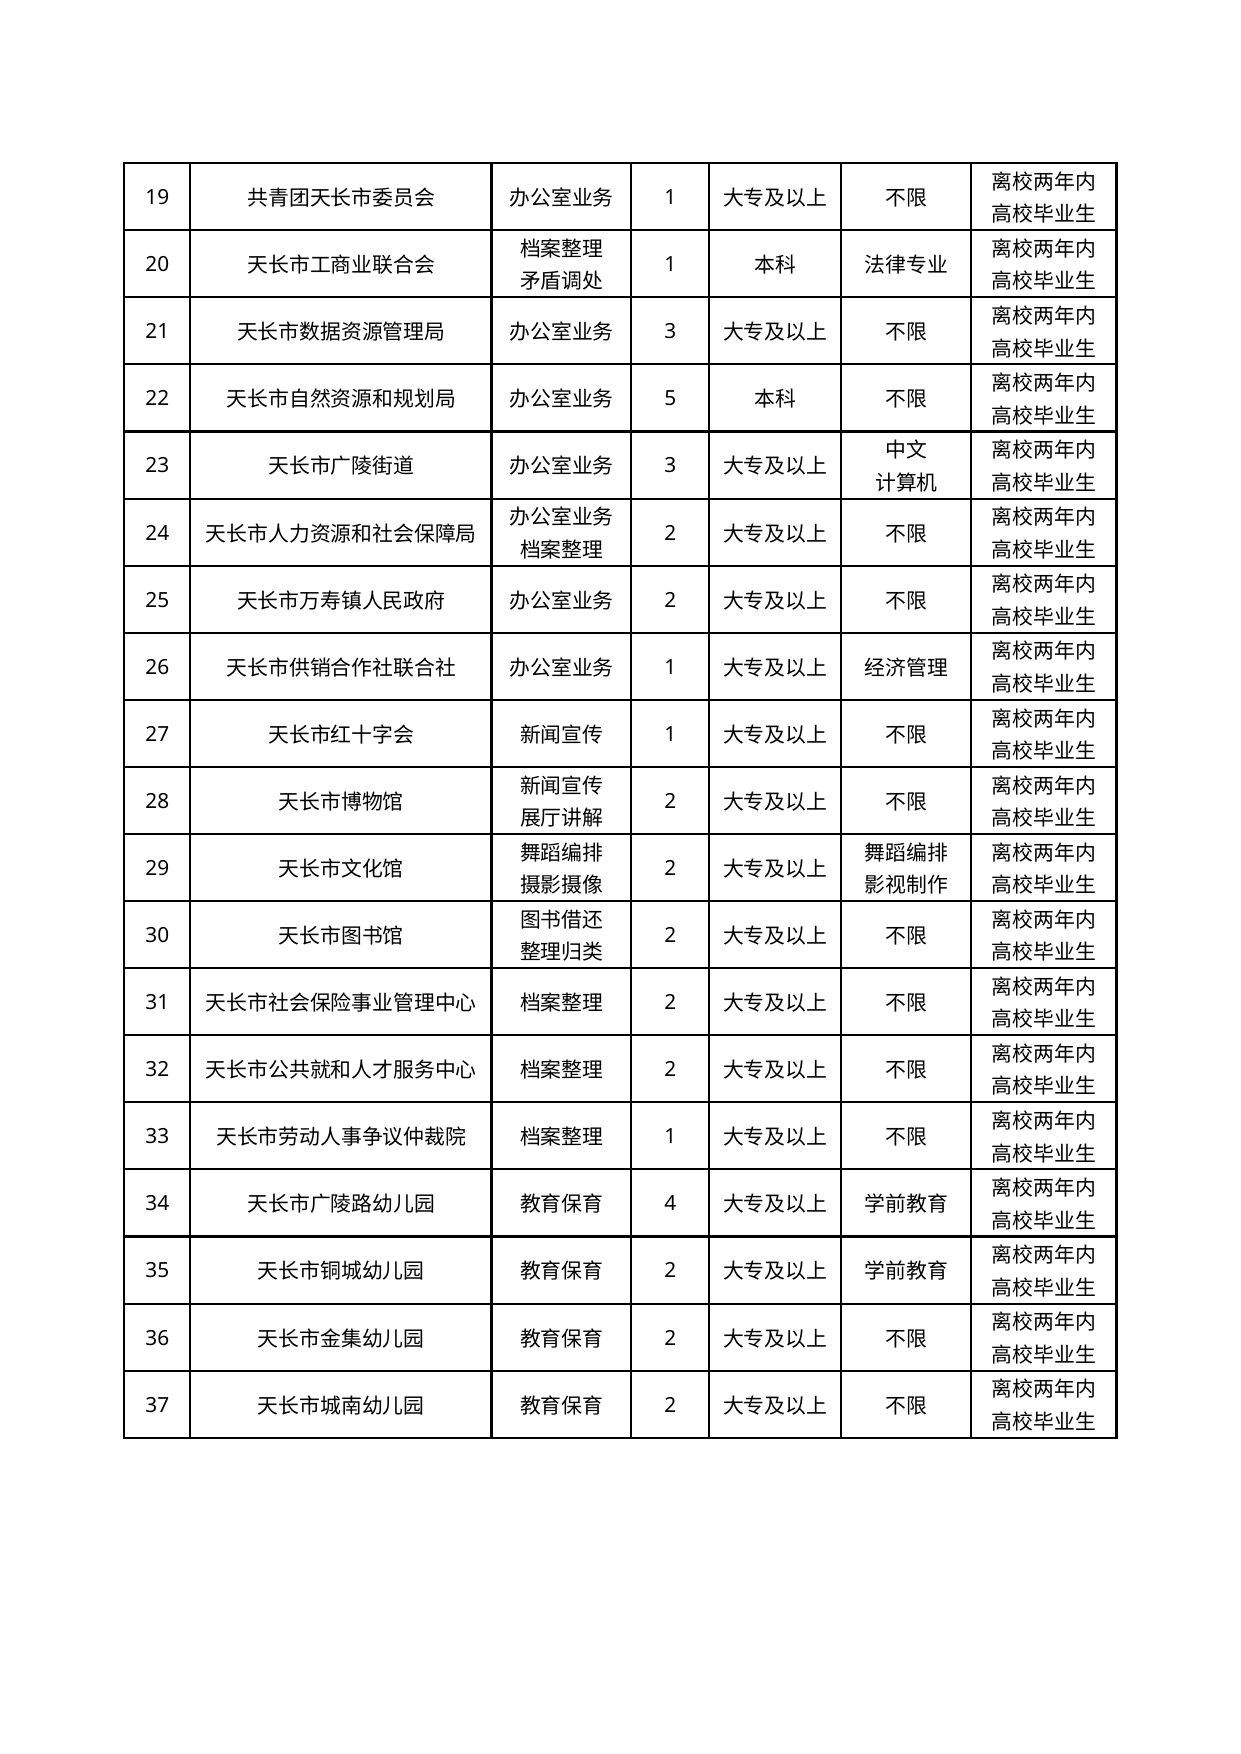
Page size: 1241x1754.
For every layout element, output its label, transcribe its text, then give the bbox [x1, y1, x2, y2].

table_cell 档案整理 矛盾调处 [493, 231, 630, 296]
table_cell 天长市铜城幼儿园 [191, 1238, 490, 1302]
table_cell 天长市工商业联合会 [191, 231, 490, 296]
table_cell 新闻宣传 展厅讲解 [493, 768, 630, 833]
table_cell 5 [632, 365, 708, 430]
table_cell 办公室业务 [493, 567, 630, 632]
table_cell 1 [632, 1103, 708, 1168]
table_cell 大专及以上 [710, 164, 840, 229]
table_cell 大专及以上 [710, 902, 840, 967]
table_cell 天长市广陵街道 [191, 433, 490, 497]
table_cell 天长市劳动人事争议仲裁院 [191, 1103, 490, 1168]
table_cell 天长市红十字会 [191, 701, 490, 766]
table_cell 离校两年内 高校毕业生 [972, 567, 1115, 632]
table_cell 天长市图书馆 [191, 902, 490, 967]
table_cell 教育保育 [493, 1372, 630, 1437]
table_cell 31 [125, 969, 189, 1034]
table_cell 不限 [842, 500, 970, 564]
table_cell 办公室业务 [493, 298, 630, 363]
table_cell 26 [125, 634, 189, 699]
table_cell 中文 计算机 [842, 433, 970, 497]
table_cell 不限 [842, 1036, 970, 1101]
table_cell 不限 [842, 768, 970, 833]
table_cell 1 [632, 164, 708, 229]
table_cell 新闻宣传 [493, 701, 630, 766]
table_cell 教育保育 [493, 1238, 630, 1302]
table_cell 32 [125, 1036, 189, 1101]
table_cell 大专及以上 [710, 835, 840, 900]
table_cell 经济管理 [842, 634, 970, 699]
table_cell 离校两年内 高校毕业生 [972, 768, 1115, 833]
table_cell 36 [125, 1305, 189, 1369]
table_cell 离校两年内 高校毕业生 [972, 433, 1115, 497]
table_cell 不限 [842, 567, 970, 632]
table_cell 离校两年内 高校毕业生 [972, 298, 1115, 363]
table_cell 大专及以上 [710, 298, 840, 363]
table_cell 本科 [710, 231, 840, 296]
table_cell 不限 [842, 1305, 970, 1369]
table_cell 大专及以上 [710, 1170, 840, 1235]
table_cell 离校两年内 高校毕业生 [972, 1036, 1115, 1101]
table_cell 不限 [842, 164, 970, 229]
table_cell 天长市文化馆 [191, 835, 490, 900]
table_cell 24 [125, 500, 189, 564]
table_cell 档案整理 [493, 1036, 630, 1101]
table_cell 离校两年内 高校毕业生 [972, 500, 1115, 564]
table_cell 学前教育 [842, 1238, 970, 1302]
table_cell 大专及以上 [710, 1305, 840, 1369]
table_cell 天长市供销合作社联合社 [191, 634, 490, 699]
table_cell 共青团天长市委员会 [191, 164, 490, 229]
table_cell 大专及以上 [710, 701, 840, 766]
table_cell 27 [125, 701, 189, 766]
table_cell 办公室业务 [493, 365, 630, 430]
table_cell 离校两年内 高校毕业生 [972, 1170, 1115, 1235]
table_cell 学前教育 [842, 1170, 970, 1235]
table_cell 舞蹈编排 摄影摄像 [493, 835, 630, 900]
table_cell 离校两年内 高校毕业生 [972, 1103, 1115, 1168]
table_cell 办公室业务 [493, 164, 630, 229]
table_cell 4 [632, 1170, 708, 1235]
table_cell 办公室业务 档案整理 [493, 500, 630, 564]
table_cell 大专及以上 [710, 1036, 840, 1101]
table_cell 天长市金集幼儿园 [191, 1305, 490, 1369]
table_cell 2 [632, 1305, 708, 1369]
table_cell 1 [632, 701, 708, 766]
table_cell 30 [125, 902, 189, 967]
table_cell 35 [125, 1238, 189, 1302]
table_cell 22 [125, 365, 189, 430]
table_cell 天长市社会保险事业管理中心 [191, 969, 490, 1034]
table_cell 离校两年内 高校毕业生 [972, 902, 1115, 967]
table_cell 不限 [842, 1103, 970, 1168]
table_cell 天长市城南幼儿园 [191, 1372, 490, 1437]
table_cell 19 [125, 164, 189, 229]
table_cell 2 [632, 1036, 708, 1101]
table_cell 离校两年内 高校毕业生 [972, 365, 1115, 430]
table_cell 2 [632, 500, 708, 564]
table_cell 离校两年内 高校毕业生 [972, 969, 1115, 1034]
table_cell 3 [632, 433, 708, 497]
table_cell 舞蹈编排 影视制作 [842, 835, 970, 900]
table_cell 1 [632, 634, 708, 699]
table_cell 离校两年内 高校毕业生 [972, 164, 1115, 229]
table_cell 离校两年内 高校毕业生 [972, 1372, 1115, 1437]
table_cell 离校两年内 高校毕业生 [972, 701, 1115, 766]
table_cell 29 [125, 835, 189, 900]
table_cell 2 [632, 969, 708, 1034]
table_cell 天长市人力资源和社会保障局 [191, 500, 490, 564]
table_cell 37 [125, 1372, 189, 1437]
table_cell 本科 [710, 365, 840, 430]
table_cell 办公室业务 [493, 433, 630, 497]
table_cell 档案整理 [493, 969, 630, 1034]
table_cell 2 [632, 902, 708, 967]
table_cell 1 [632, 231, 708, 296]
table_cell 离校两年内 高校毕业生 [972, 634, 1115, 699]
table_cell 天长市万寿镇人民政府 [191, 567, 490, 632]
table_cell 3 [632, 298, 708, 363]
table_cell 33 [125, 1103, 189, 1168]
table_cell 大专及以上 [710, 969, 840, 1034]
table_cell 2 [632, 768, 708, 833]
table_cell 大专及以上 [710, 1103, 840, 1168]
table_cell 天长市公共就和人才服务中心 [191, 1036, 490, 1101]
table_cell 档案整理 [493, 1103, 630, 1168]
table_cell 天长市自然资源和规划局 [191, 365, 490, 430]
table_cell 不限 [842, 1372, 970, 1437]
table_cell 23 [125, 433, 189, 497]
table_cell 28 [125, 768, 189, 833]
table_cell 25 [125, 567, 189, 632]
table_cell 不限 [842, 902, 970, 967]
table_cell 天长市博物馆 [191, 768, 490, 833]
table_cell 大专及以上 [710, 1238, 840, 1302]
table_cell 大专及以上 [710, 768, 840, 833]
table_cell 天长市数据资源管理局 [191, 298, 490, 363]
table_cell 大专及以上 [710, 567, 840, 632]
table_cell 34 [125, 1170, 189, 1235]
table_cell 离校两年内 高校毕业生 [972, 231, 1115, 296]
table_cell 不限 [842, 701, 970, 766]
table_cell 离校两年内 高校毕业生 [972, 1305, 1115, 1369]
table_cell 天长市广陵路幼儿园 [191, 1170, 490, 1235]
table_cell 离校两年内 高校毕业生 [972, 835, 1115, 900]
table_cell 2 [632, 1372, 708, 1437]
table_cell 大专及以上 [710, 500, 840, 564]
table_cell 大专及以上 [710, 1372, 840, 1437]
table_cell 不限 [842, 969, 970, 1034]
table_cell 教育保育 [493, 1305, 630, 1369]
table_cell 21 [125, 298, 189, 363]
table_cell 2 [632, 567, 708, 632]
table_cell 2 [632, 835, 708, 900]
table_cell 离校两年内 高校毕业生 [972, 1238, 1115, 1302]
table_cell 办公室业务 [493, 634, 630, 699]
table_cell 不限 [842, 298, 970, 363]
table_cell 2 [632, 1238, 708, 1302]
table_cell 大专及以上 [710, 433, 840, 497]
table_cell 法律专业 [842, 231, 970, 296]
table_cell 教育保育 [493, 1170, 630, 1235]
table_cell 图书借还 整理归类 [493, 902, 630, 967]
table_cell 不限 [842, 365, 970, 430]
table_cell 20 [125, 231, 189, 296]
table_cell 大专及以上 [710, 634, 840, 699]
